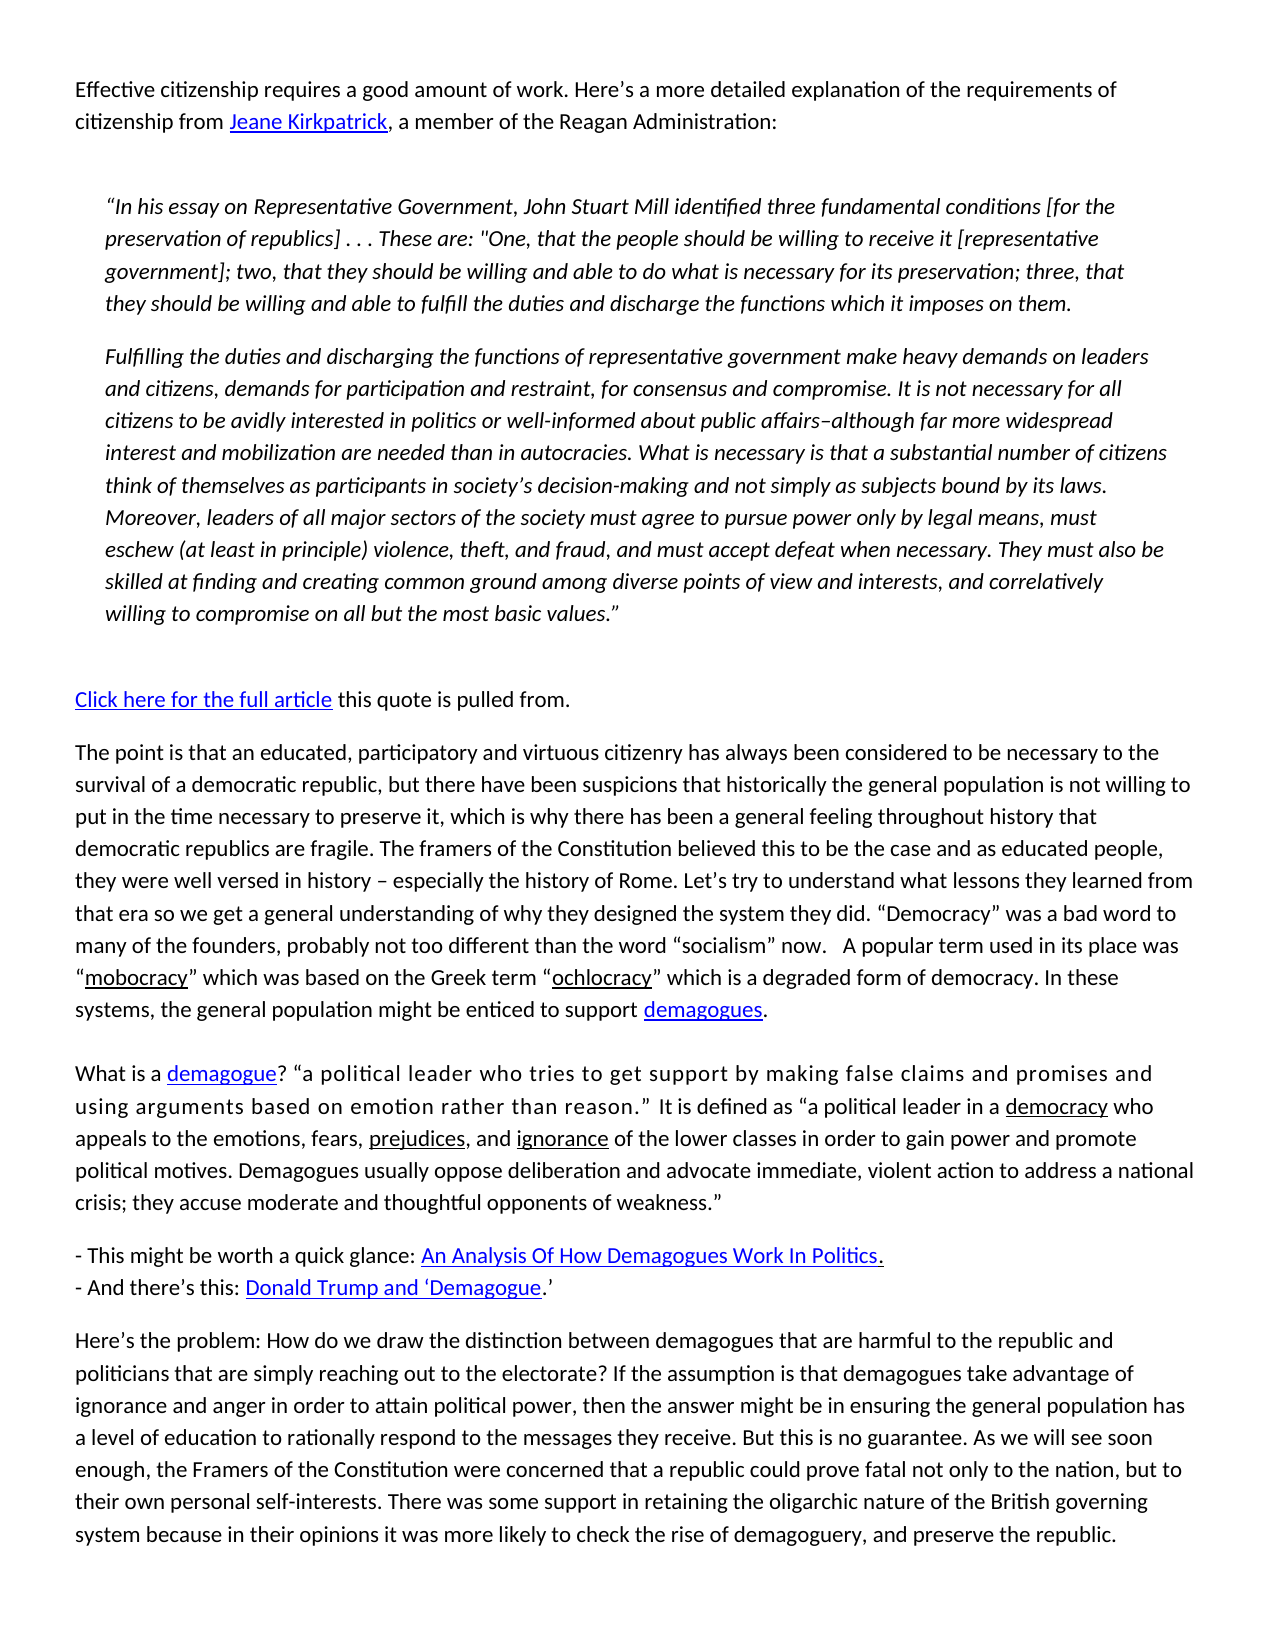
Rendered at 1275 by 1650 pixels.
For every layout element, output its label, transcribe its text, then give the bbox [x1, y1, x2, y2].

text - This might be worth a quick glance: An Analysis Of How Demagogues Work In Politics. - And there’s this: Donald Trump and ‘Demagogue.’ [75, 1241, 1200, 1302]
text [75, 1327, 1200, 1548]
text The point is that an educated, participatory and virtuous citizenry has always been considered to be necessary to the survival of a democratic republic, but there have been suspicions that historically the general population is not willing to put in the time necessary to preserve it, which is why there has been a general feeling throughout history that democratic republics are fragile. The framers of the Constitution believed this to be the case and as educated people, they were well versed in history – especially the history of Rome. Let’s try to understand what lessons they learned from that era so we get a general understanding of why they designed the system they did. “Democracy” was a bad word to many of the founders, probably not too different than the word “socialism” now. A popular term used in its place was “mobocracy” which was based on the Greek term “ochlocracy” which is a degraded form of democracy. In these systems, the general population might be enticed to support demagogues. What is a demagogue? “a political leader who tries to get support by making false claims and promises and using arguments based on emotion rather than reason.” It is defined as “a political leader in a democracy who appeals to the emotions, fears, prejudices, and ignorance of the lower classes in order to gain power and promote political motives. Demagogues usually oppose deliberation and advocate immediate, violent action to address a national crisis; they accuse moderate and thoughtful opponents of weakness.” [75, 738, 1200, 1216]
text Click here for the full article this quote is pulled from. [75, 685, 1200, 713]
text Fulfilling the duties and discharging the functions of representative government make heavy demands on leaders and citizens, demands for participation and restraint, for consensus and compromise. It is not necessary for all citizens to be avidly interested in politics or well-informed about public affairs–although far more widespread interest and mobilization are needed than in autocracies. What is necessary is that a substantial number of citizens think of themselves as participants in society’s decision-making and not simply as subjects bound by its laws. Moreover, leaders of all major sectors of the society must agree to pursue power only by legal means, must eschew (at least in principle) violence, theft, and fraud, and must accept defeat when necessary. They must also be skilled at finding and creating common ground among diverse points of view and interests, and correlatively willing to compromise on all but the most basic values.” [105, 342, 1170, 660]
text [75, 75, 1200, 167]
text “In his essay on Representative Government, John Stuart Mill identified three fundamental conditions [for the preservation of republics] . . . These are: "One, that the people should be willing to receive it [representative government]; two, that they should be willing and able to do what is necessary for its preservation; three, that they should be willing and able to fulfill the duties and discharge the functions which it imposes on them. [105, 192, 1170, 317]
